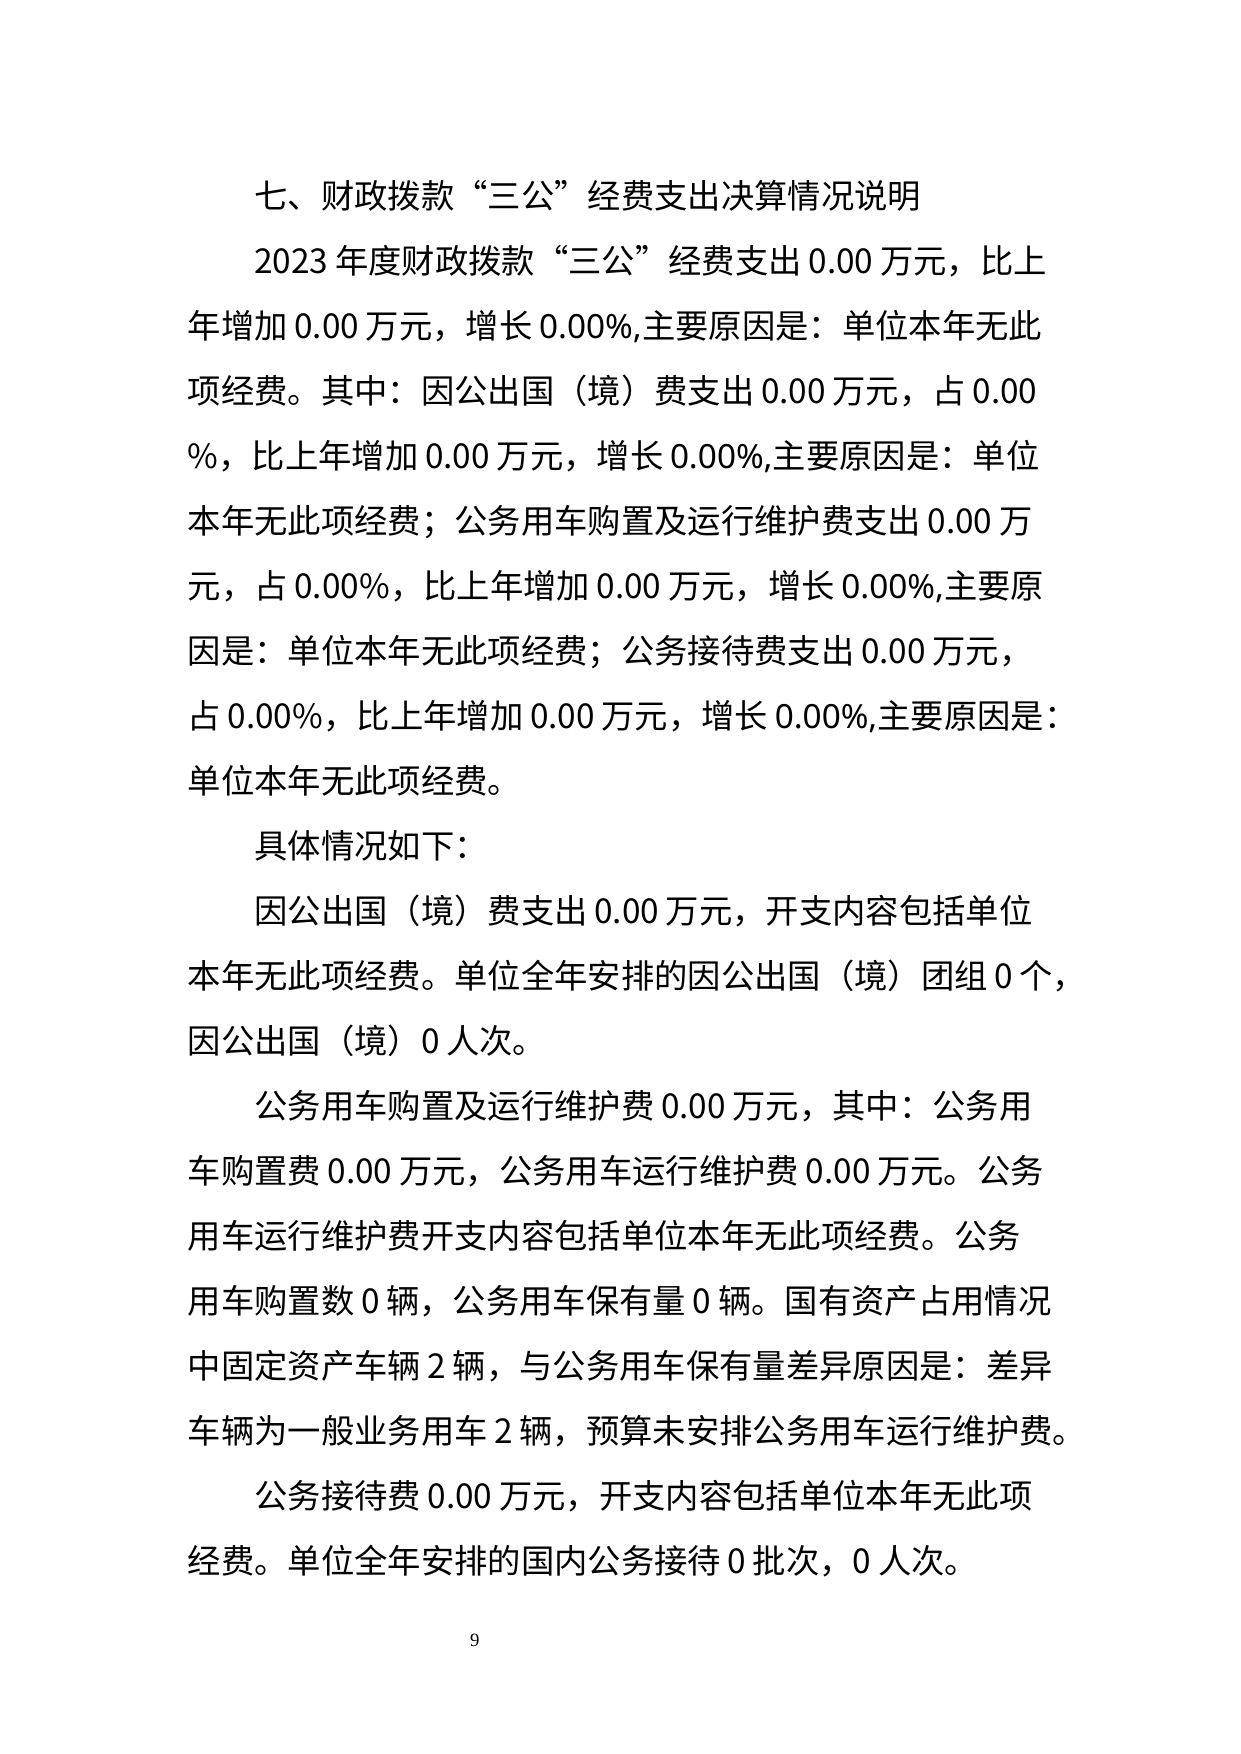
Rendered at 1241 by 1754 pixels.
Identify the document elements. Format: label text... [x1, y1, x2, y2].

text 公务接待费0.00万元，开支内容包括单位本年无此项经费。单位全年安排的国内公务接待0批次，0人次。 [187, 1462, 1053, 1592]
text 公务用车购置及运行维护费0.00万元，其中：公务用车购置费0.00万元，公务用车运行维护费0.00万元。公务用车运行维护费开支内容包括单位本年无此项经费。公务用车购置数0辆，公务用车保有量0辆。国有资产占用情况中固定资产车辆2辆，与公务用车保有量差异原因是：差异车辆为一般业务用车2辆，预算未安排公务用车运行维护费。 [187, 1072, 1053, 1462]
text 因公出国（境）费支出0.00万元，开支内容包括单位本年无此项经费。单位全年安排的因公出国（境）团组0个，因公出国（境）0人次。 [187, 877, 1053, 1072]
text 具体情况如下： [187, 812, 1053, 877]
text 2023年度财政拨款“三公”经费支出0.00万元，比上年增加0.00万元，增长0.00%,主要原因是：单位本年无此项经费。其中：因公出国（境）费支出0.00万元，占0.00%，比上年增加0.00万元，增长0.00%,主要原因是：单位本年无此项经费；公务用车购置及运行维护费支出0.00万元，占0.00%，比上年增加0.00万元，增长0.00%,主要原因是：单位本年无此项经费；公务接待费支出0.00万元，占0.00%，比上年增加0.00万元，增长0.00%,主要原因是：单位本年无此项经费。 [187, 227, 1053, 812]
text 七、财政拨款“三公”经费支出决算情况说明 [187, 162, 1053, 227]
